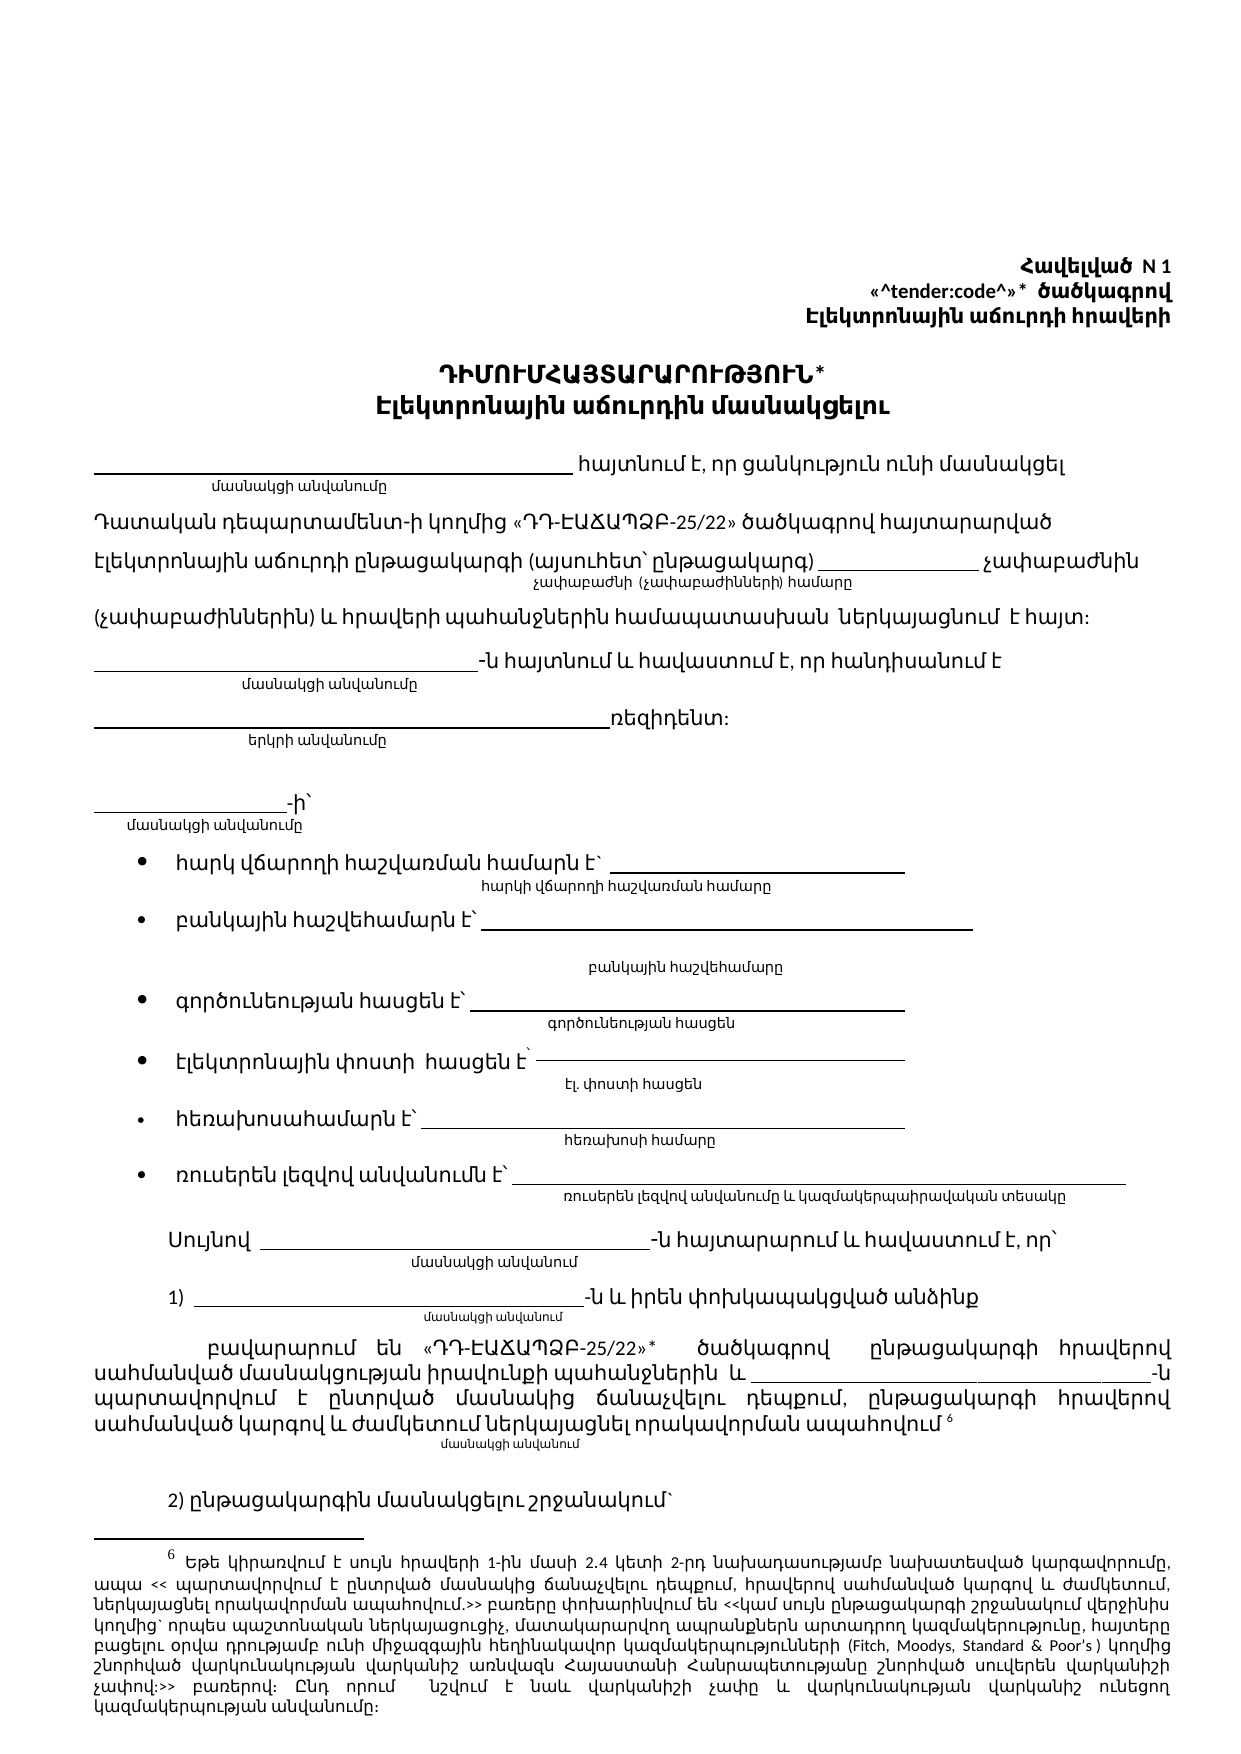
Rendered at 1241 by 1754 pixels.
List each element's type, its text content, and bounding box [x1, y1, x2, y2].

list հեռախոսահամարն է՝ [138, 1106, 1171, 1131]
text հարկի վճարողի հաշվառման համարը [94, 877, 1171, 907]
text մասնակցի անվանումը [94, 675, 1171, 706]
text ռուսերեն լեզվով անվանումը և կազմակերպաիրավական տեսակը [94, 1187, 1171, 1218]
text չափաբաժնի (չափաբաժինների) համարը [94, 573, 1171, 604]
list հարկ վճարողի հաշվառման համարն է` [138, 846, 1171, 877]
list ռուսերեն լեզվով անվանումն է՝ [138, 1162, 1171, 1187]
list էլեկտրոնային փոստի հասցեն է՝ [138, 1045, 1171, 1075]
subtitle Էլեկտրոնային աճուրդին մասնակցելու [94, 390, 1171, 421]
text ռեզիդենտ: [94, 706, 1171, 731]
text մասնակցի անվանում [94, 1436, 1171, 1462]
text գործունեության հասցեն [94, 1014, 1171, 1045]
text «^tender:code^»* ծածկագրով [94, 278, 1171, 304]
text Սույնով -ն հայտարարում և հավաստում է, որ՝ [94, 1223, 1171, 1253]
text էլ. փոստի հասցեն [94, 1075, 1171, 1106]
text -ի՝ [94, 790, 1171, 816]
text (չափաբաժիններին) և հրավերի պահանջներին համապատասխան ներկայացնում է հայտ: [94, 604, 1171, 629]
text մասնակցի անվանումը [94, 816, 1171, 846]
list բանկային հաշվեհամարն է՝ [138, 907, 1171, 958]
text Էլեկտրոնային աճուրդի հրավերի [94, 304, 1171, 329]
text բանկային հաշվեհամարը [94, 958, 1171, 989]
text -ն հայտնում և հավաստում է, որ հանդիսանում է [94, 644, 1171, 675]
text Հավելված N 1 [94, 253, 1171, 278]
text Դատական դեպարտամենտ-ի կողմից «ԴԴ-ԷԱՃԱՊՁԲ-25/22» ծածկագրով հայտարարված [94, 507, 1171, 535]
list գործունեության հասցեն է՝ [138, 989, 1171, 1014]
text 1) -ն և իրեն փոխկապակցված անձինք [94, 1284, 1171, 1309]
text էլեկտրոնային աճուրդի ընթացակարգի (այսուհետ՝ ընթացակարգ) չափաբաժնին [94, 548, 1171, 573]
text երկրի անվանումը [94, 731, 1171, 762]
text 2) ընթացակարգին մասնակցելու շրջանակում` [94, 1487, 1171, 1513]
text հայտնում է, որ ցանկություն ունի մասնակցել [94, 451, 1171, 477]
text բավարարում են «ԴԴ-ԷԱՃԱՊՁԲ-25/22»* ծածկագրով ընթացակարգի հրավերով սահմանված մասնակցության իրավունքի պահանջներին և -ն պարտավորվում է ընտրված մասնակից ճանաչվելու դեպքում, ընթացակարգի հրավերով սահմանված կարգով և ժամկետում ներկայացնել որակավորման ապահովում [94, 1335, 1171, 1436]
text ԴԻՄՈՒՄՀԱՅՏԱՐԱՐՈՒԹՅՈՒՆ* [94, 360, 1171, 390]
text մասնակցի անվանում [94, 1309, 1171, 1335]
text մասնակցի անվանում [94, 1253, 1171, 1284]
text մասնակցի անվանումը [94, 477, 1171, 507]
text հեռախոսի համարը [462, 1131, 1171, 1162]
